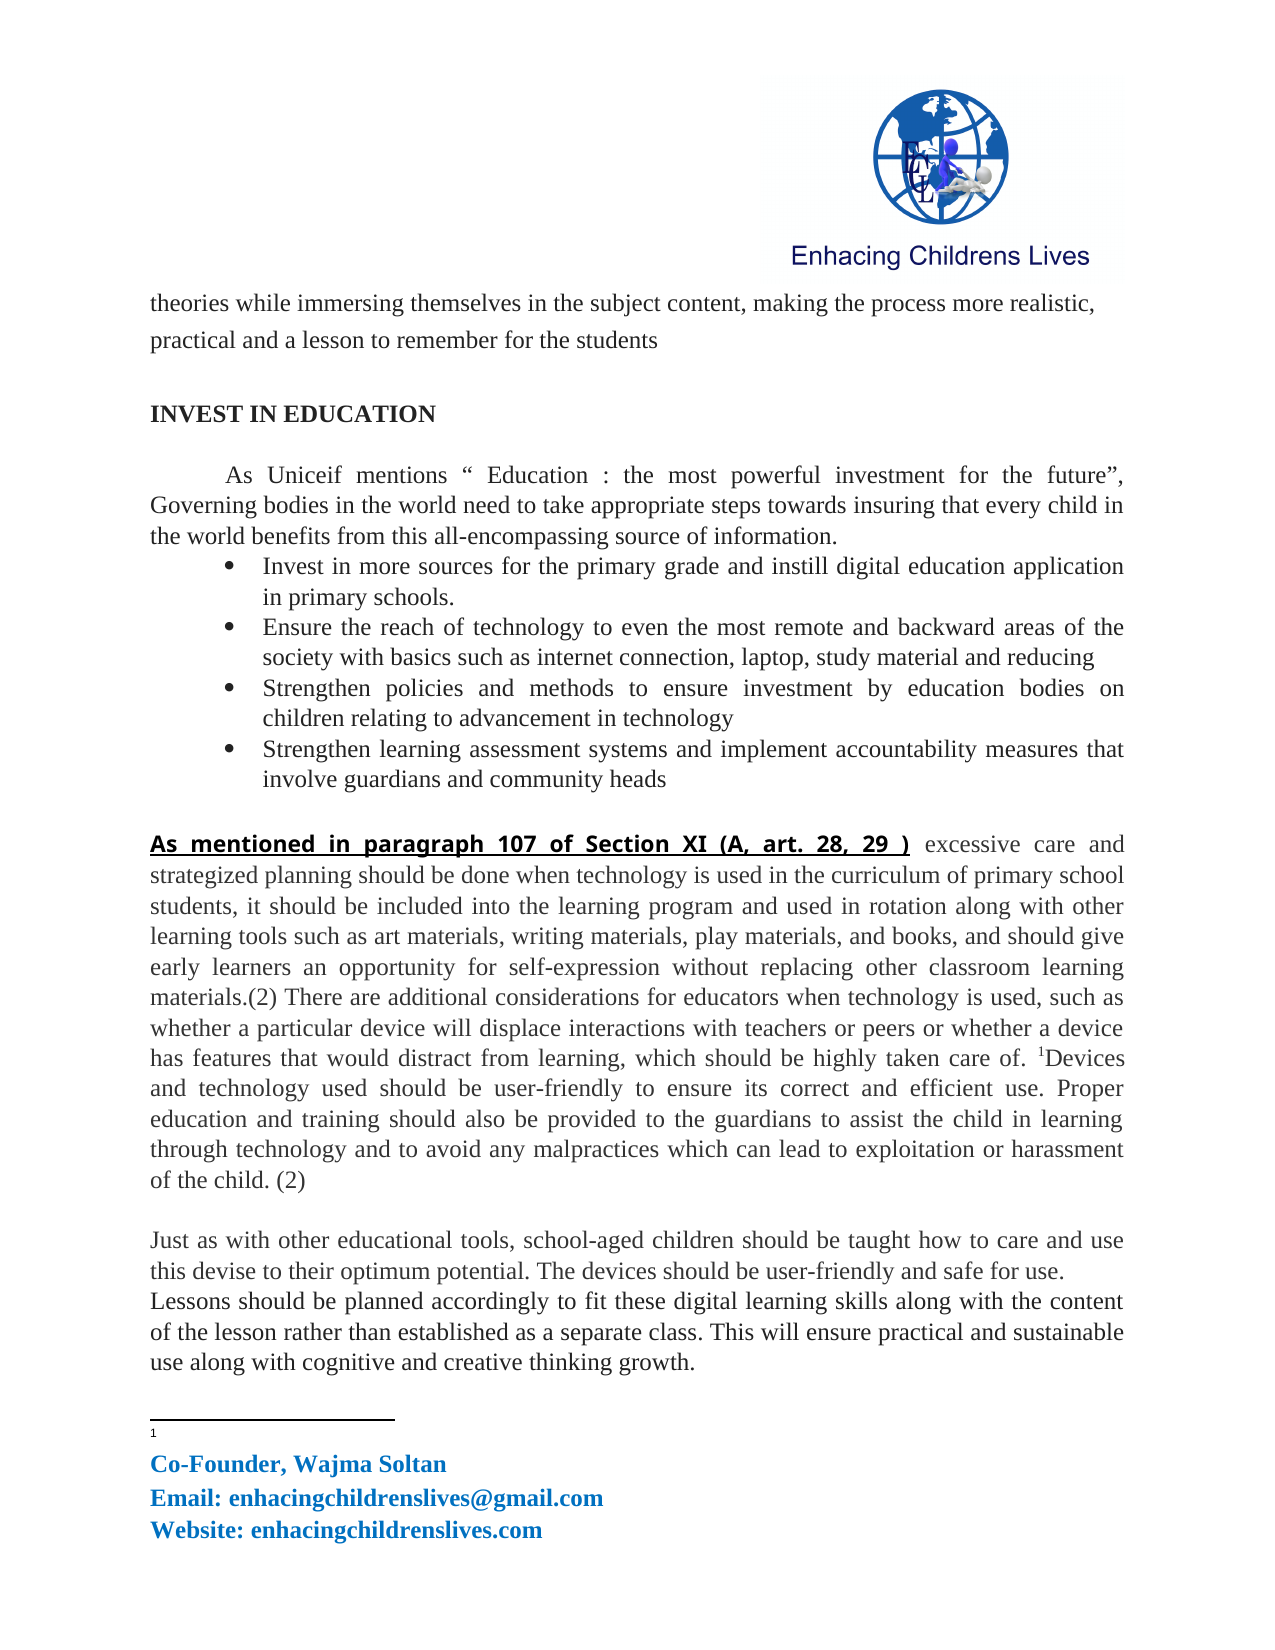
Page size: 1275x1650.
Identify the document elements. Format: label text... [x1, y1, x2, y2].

list Strengthen policies and methods to ensure investment by education bodies on children relating to advancement in technology [225, 673, 1125, 732]
text INVEST IN EDUCATION [150, 399, 1125, 428]
text As mentioned in paragraph 107 of Section XI (A, art. 28, 29 ) excessive care and strategized planning should be done when technology is used in the curriculum of primary school students, it should be included into the learning program and used in rotation along with other learning tools such as art materials, writing materials, play materials, and books, and should give early learners an opportunity for self-expression without replacing other classroom learning materials.(2) There are additional considerations for educators when technology is used, such as whether a particular device will displace interactions with teachers or peers or whether a device has features that would distract from learning, which should be highly taken care of. Devices and technology used should be user-friendly to ensure its correct and efficient use. Proper education and training should also be provided to the guardians to assist the child in learning through technology and to avoid any malpractices which can lead to exploitation or harassment of the child. (2) [150, 828, 1125, 1193]
text As Uniceif mentions “ Education : the most powerful investment for the future”, Governing bodies in the world need to take appropriate steps towards insuring that every child in the world benefits from this all-encompassing source of information. [150, 460, 1125, 549]
list Strengthen learning assessment systems and implement accountability measures that involve guardians and community heads [225, 734, 1125, 793]
picture [760, 75, 1125, 284]
list Ensure the reach of technology to even the most remote and backward areas of the society with basics such as internet connection, laptop, study material and reducing [225, 612, 1125, 671]
text Just as with other educational tools, school-aged children should be taught how to care and use this devise to their optimum potential. The devices should be user-friendly and safe for use. [150, 1226, 1125, 1285]
text Lessons should be planned accordingly to fit these digital learning skills along with the content of the lesson rather than established as a separate class. This will ensure practical and sustainable use along with cognitive and creative thinking growth. [150, 1286, 1125, 1376]
list Invest in more sources for the primary grade and instill digital education application in primary schools. [225, 551, 1125, 610]
